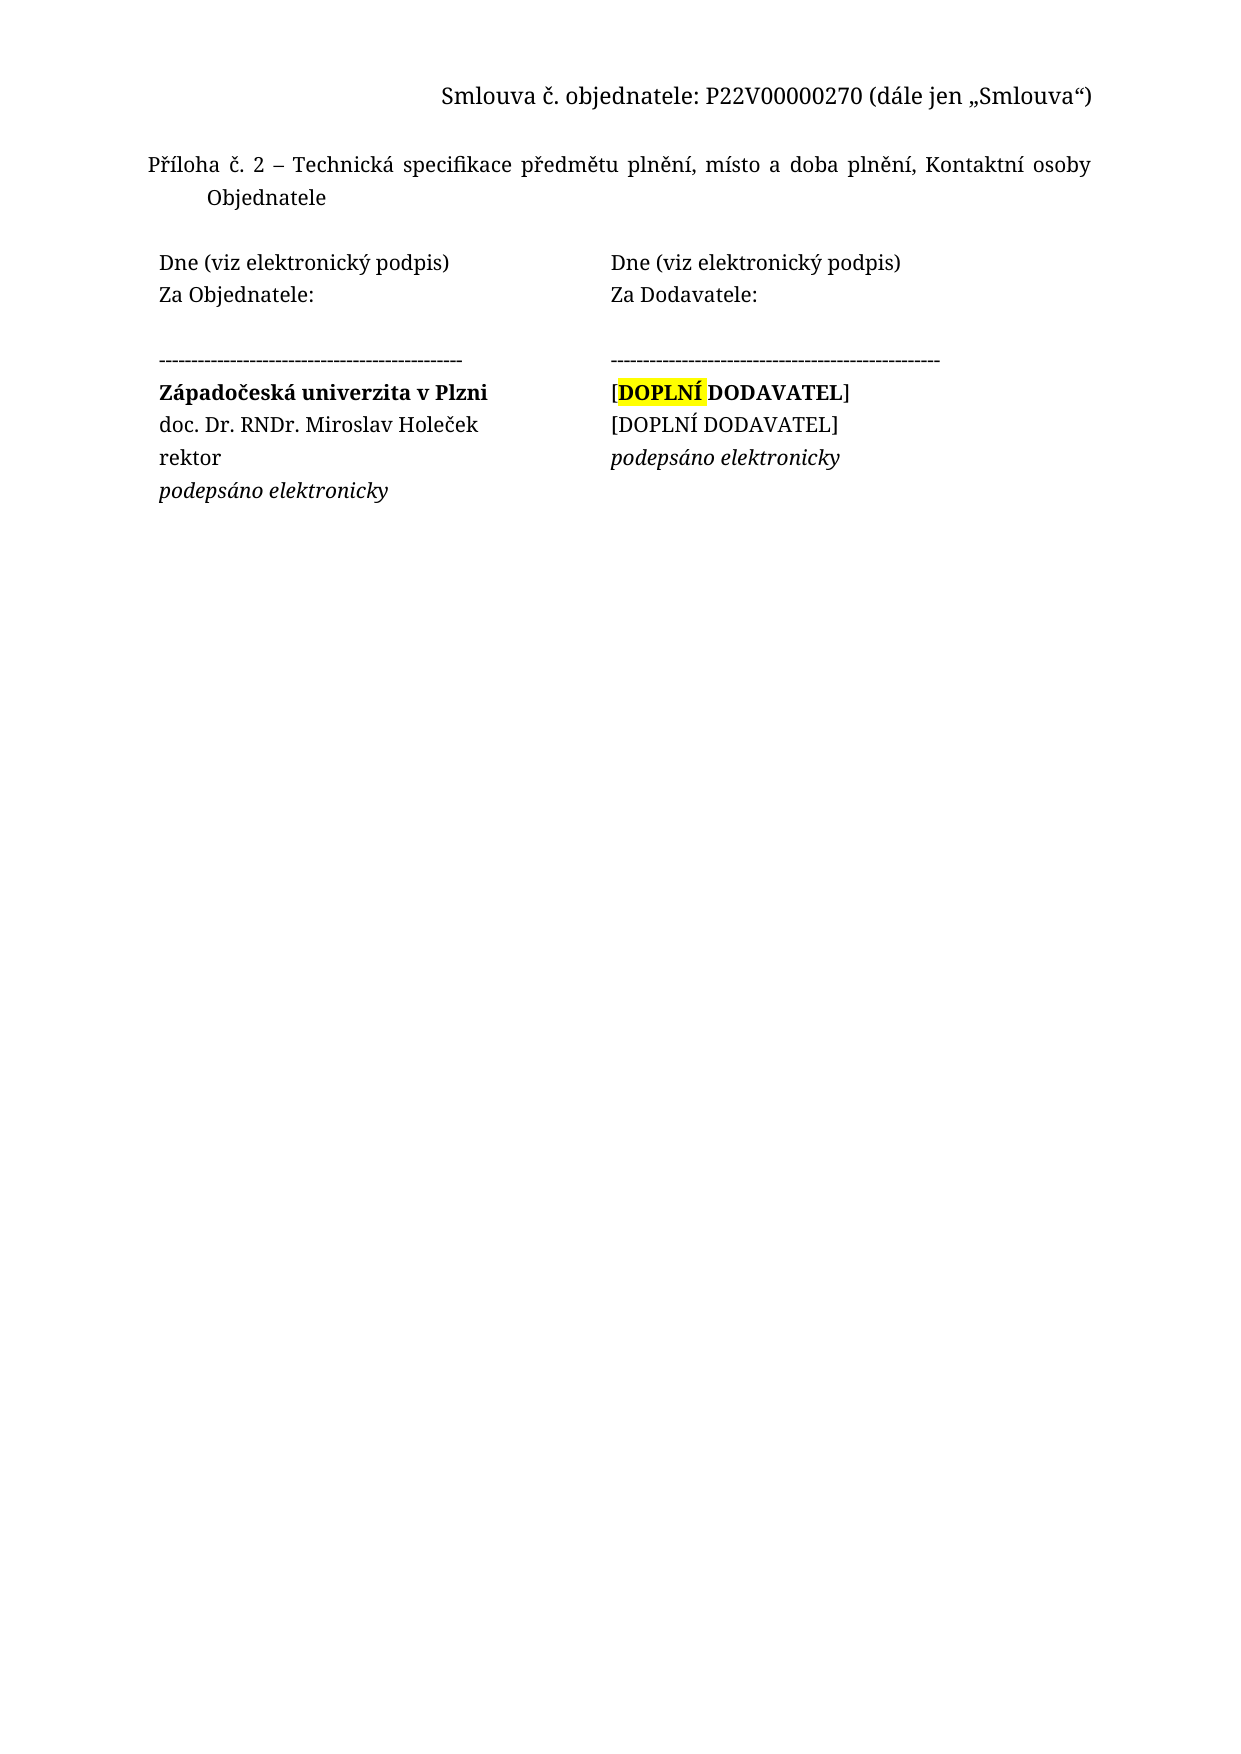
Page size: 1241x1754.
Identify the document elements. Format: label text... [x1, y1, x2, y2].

text Příloha č. 2 – Technická specifikace předmětu plnění, místo a doba plnění, Kontaktní osoby Objednatele [148, 150, 1093, 211]
table_header Dne (viz elektronický podpis) Za Objednatele: ----------------------------------------------- Západočeská univerzita v Plzni doc. Dr. RNDr. Miroslav Holeček rektor podepsáno elektronicky [148, 248, 599, 508]
table_header Dne (viz elektronický podpis) Za Dodavatele: --------------------------------------------------- [DOPLNÍ DODAVATEL] [DOPLNÍ DODAVATEL] podepsáno elektronicky [599, 248, 1051, 508]
